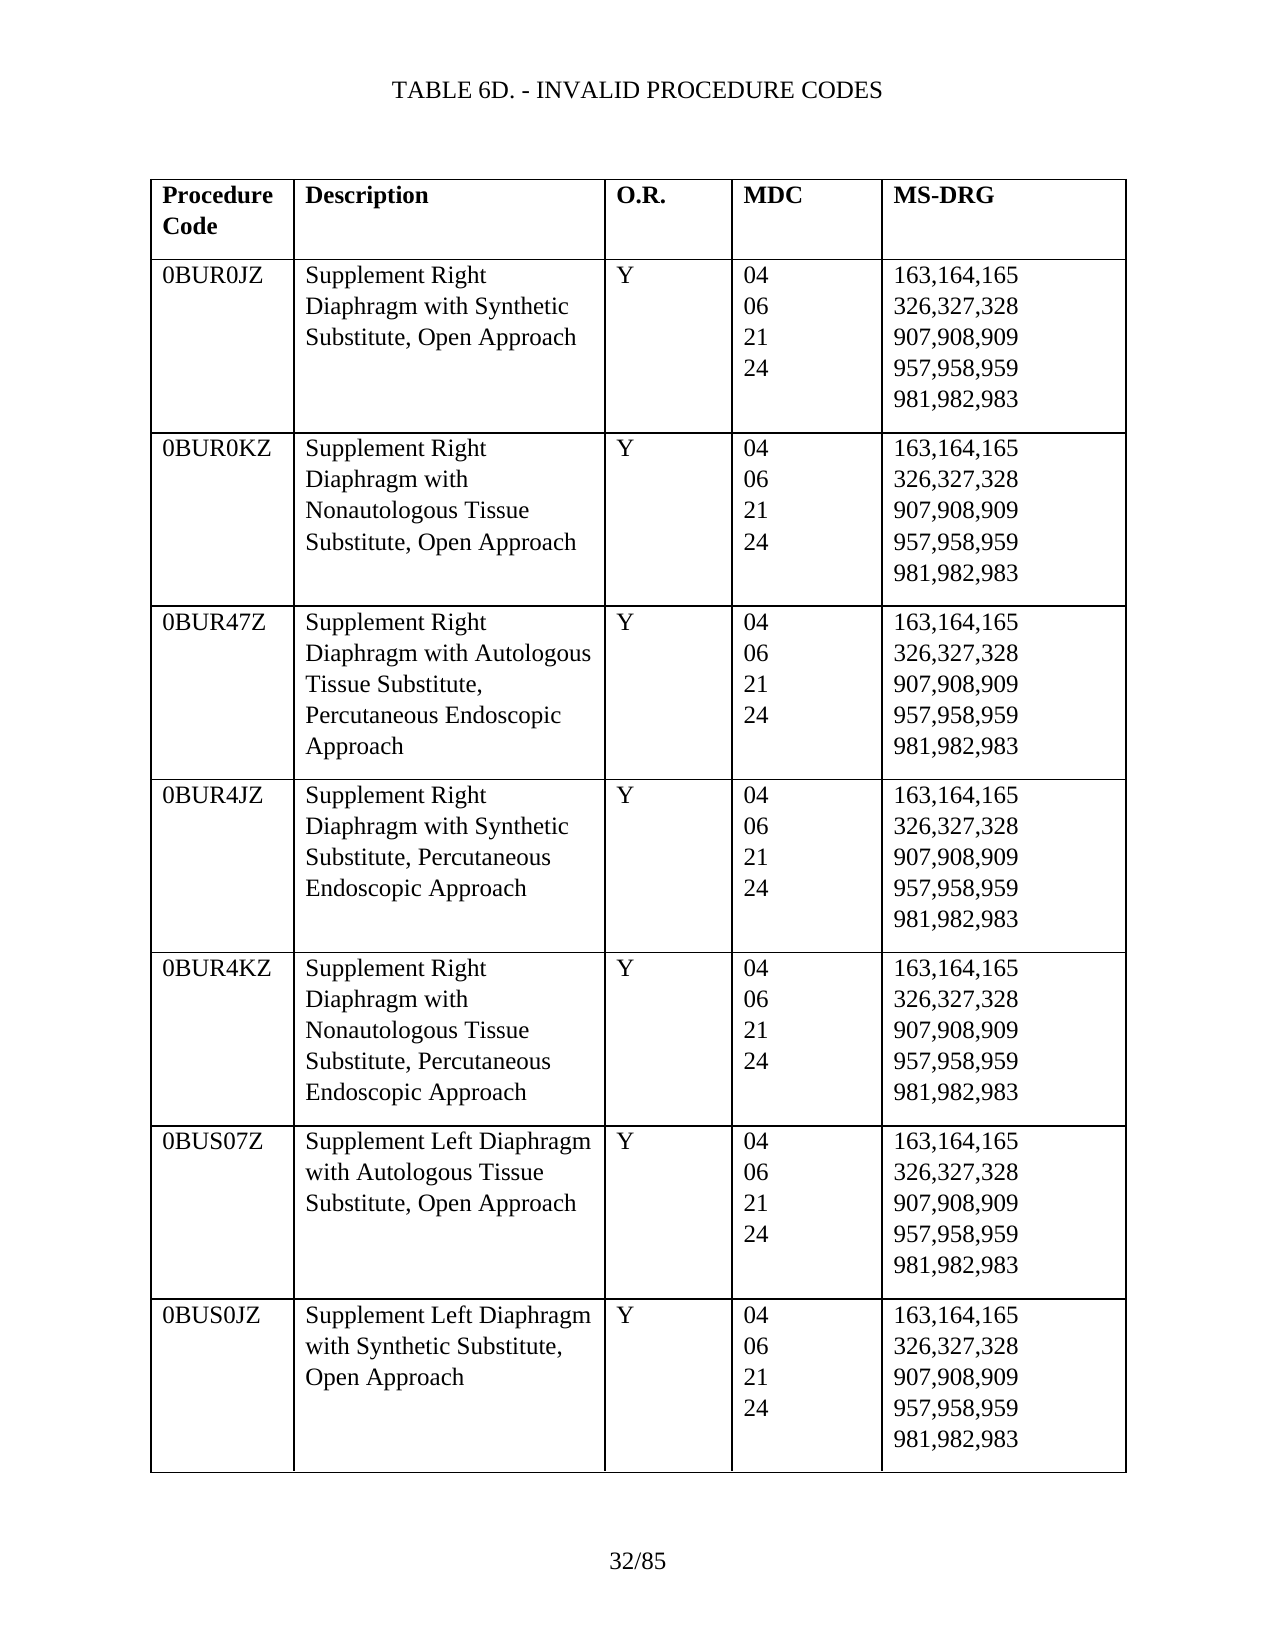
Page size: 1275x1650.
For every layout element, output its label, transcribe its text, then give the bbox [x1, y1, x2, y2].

table_cell Supplement Right Diaphragm with Nonautologous Tissue Substitute, Percutaneous Endoscopic Approach [295, 953, 604, 1125]
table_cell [883, 1127, 1125, 1298]
table_cell 04 06 21 24 [733, 780, 881, 952]
table_cell 0BUR4JZ [152, 780, 293, 952]
table_header MDC [733, 180, 881, 259]
table_cell 0BUR4KZ [152, 953, 293, 1125]
table_header Description [295, 180, 604, 259]
table_cell 0BUR0JZ [152, 260, 293, 432]
table_cell 163,164,165 326,327,328 907,908,909 957,958,959 981,982,983 [883, 434, 1125, 605]
table_cell Supplement Right Diaphragm with Synthetic Substitute, Percutaneous Endoscopic Approach [295, 780, 604, 952]
table_cell Y [606, 780, 731, 952]
table_cell 0BUS0JZ [152, 1300, 293, 1471]
table_cell 0BUS07Z [152, 1127, 293, 1298]
table_header MS-DRG [883, 180, 1125, 259]
table_cell 04 06 21 24 [733, 607, 881, 778]
table_header O.R. [606, 180, 731, 259]
table_cell 04 06 21 24 [733, 1300, 881, 1471]
table_cell Y [606, 434, 731, 605]
table_cell 163,164,165 326,327,328 907,908,909 957,958,959 981,982,983 [883, 780, 1125, 952]
table_cell 04 06 21 24 [733, 434, 881, 605]
table_cell 04 06 21 24 [733, 260, 881, 432]
table_cell Y [606, 607, 731, 778]
table_cell 04 06 21 24 [733, 953, 881, 1125]
table_cell 163,164,165 326,327,328 907,908,909 957,958,959 981,982,983 [883, 953, 1125, 1125]
table_cell Y [606, 1127, 731, 1298]
table_cell Supplement Right Diaphragm with Autologous Tissue Substitute, Percutaneous Endoscopic Approach [295, 607, 604, 778]
table_cell Supplement Left Diaphragm with Autologous Tissue Substitute, Open Approach [295, 1127, 604, 1298]
table_cell Y [606, 953, 731, 1125]
table_cell Supplement Right Diaphragm with Nonautologous Tissue Substitute, Open Approach [295, 434, 604, 605]
table_cell Y [606, 1300, 731, 1471]
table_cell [883, 1300, 1125, 1471]
table_cell 04 06 21 24 [733, 1127, 881, 1298]
table_cell 0BUR47Z [152, 607, 293, 778]
table_header Procedure Code [152, 180, 293, 259]
table_cell Y [606, 260, 731, 432]
table_cell Supplement Left Diaphragm with Synthetic Substitute, Open Approach [295, 1300, 604, 1471]
table_cell Supplement Right Diaphragm with Synthetic Substitute, Open Approach [295, 260, 604, 432]
table_cell 163,164,165 326,327,328 907,908,909 957,958,959 981,982,983 [883, 607, 1125, 778]
table_cell 0BUR0KZ [152, 434, 293, 605]
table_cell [883, 260, 1125, 432]
